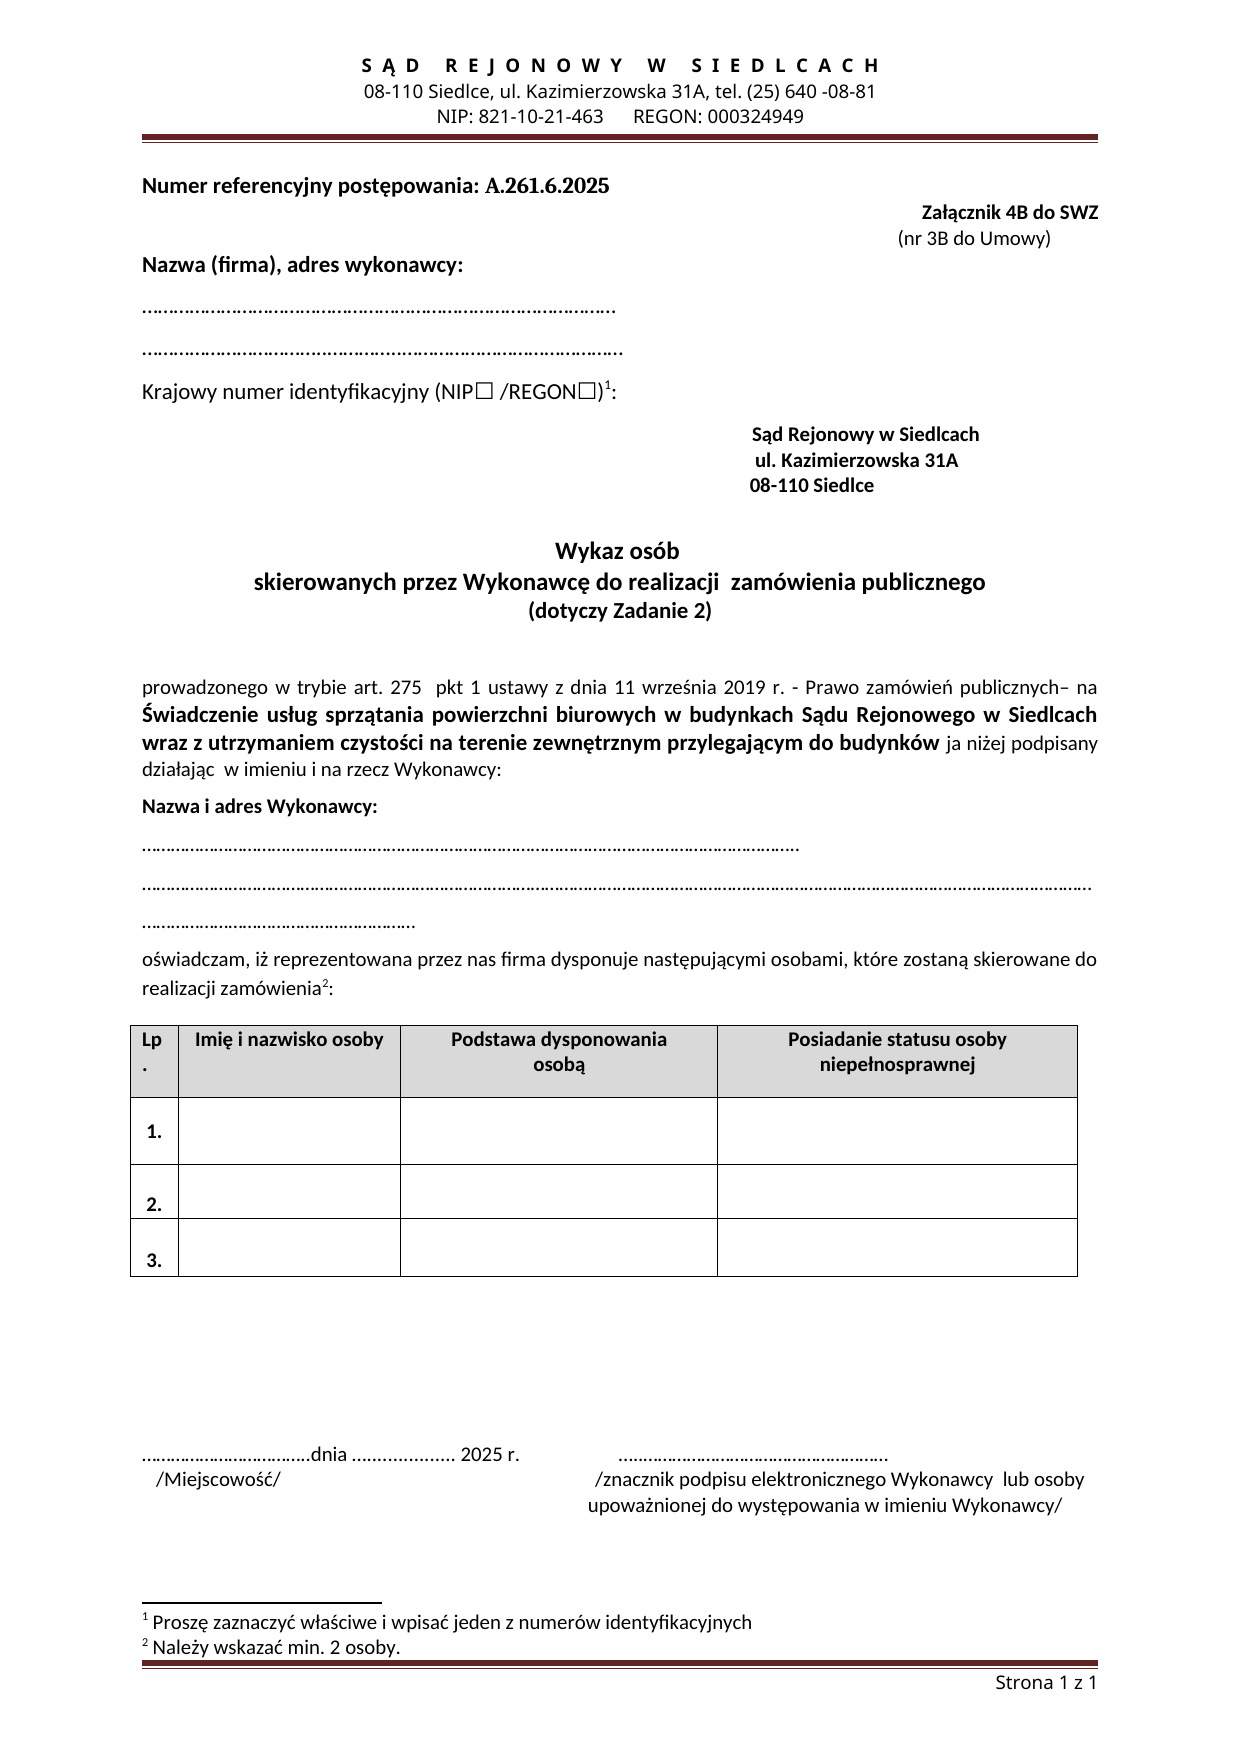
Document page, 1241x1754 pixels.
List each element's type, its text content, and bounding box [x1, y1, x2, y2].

text (nr 3B do Umowy) [142, 225, 1098, 250]
text Numer referencyjny postępowania: A.261.6.2025 [142, 171, 1098, 199]
table_cell [179, 1098, 400, 1164]
table_cell [718, 1098, 1077, 1164]
text Załącznik 4B do SWZ [142, 199, 1098, 225]
table_cell [718, 1165, 1077, 1218]
text oświadczam, iż reprezentowana przez nas firma dysponuje następującymi osobami, które zostaną skierowane do realizacji zamówienia: [142, 946, 1098, 1001]
text (dotyczy Zadanie 2) [142, 596, 1098, 624]
table_header Posiadanie statusu osoby niepełnosprawnej [718, 1026, 1077, 1097]
table_cell [718, 1219, 1077, 1276]
table_cell [179, 1219, 400, 1276]
text ul. Kazimierzowska 31A [142, 447, 1098, 472]
table_cell [401, 1098, 717, 1164]
table_cell [401, 1165, 717, 1218]
text /Miejscowość/ /znacznik podpisu elektronicznego Wykonawcy lub osoby upoważnionej do występowania w imieniu Wykonawcy/ [142, 1466, 1098, 1517]
text prowadzonego w trybie art. 275 pkt 1 ustawy z dnia 11 września 2019 r. - Prawo zamówień publicznych– na Świadczenie usług sprzątania powierzchni biurowych w budynkach Sądu Rejonowego w Siedlcach wraz z utrzymaniem czystości na terenie zewnętrznym przylegającym do budynków ja niżej podpisany działając w imieniu i na rzecz Wykonawcy: [142, 674, 1098, 781]
text Krajowy numer identyfikacyjny (NIP /REGON): [142, 375, 1098, 406]
text Wykaz osób skierowanych przez Wykonawcę do realizacji zamówienia publicznego [142, 535, 1098, 596]
text ………………………………………………………………………………………………………………………..………………………………………………………………………………………………………………………………………………………………………………………………………………………………… [142, 832, 1098, 933]
text Sąd Rejonowy w Siedlcach [142, 422, 1098, 447]
table_header Podstawa dysponowania osobą [401, 1026, 717, 1097]
table_cell [179, 1165, 400, 1218]
table_cell 1. [131, 1098, 178, 1164]
text ……………………………..…………..…………………………………… [142, 333, 1098, 361]
text ……………………………………………………………………………… [142, 291, 1098, 319]
text ……………………………..dnia …................. 2025 r. …..…………………………………………… [142, 1441, 1098, 1466]
text Nazwa (firma), adres wykonawcy: [142, 250, 1098, 278]
table_header Imię i nazwisko osoby [179, 1026, 400, 1097]
table_cell 3. [131, 1219, 178, 1276]
table_cell 2. [131, 1165, 178, 1218]
text Nazwa i adres Wykonawcy: [142, 794, 1098, 819]
table_cell [401, 1219, 717, 1276]
text 08-110 Siedlce [142, 472, 1098, 498]
table_header Lp. [131, 1026, 178, 1097]
